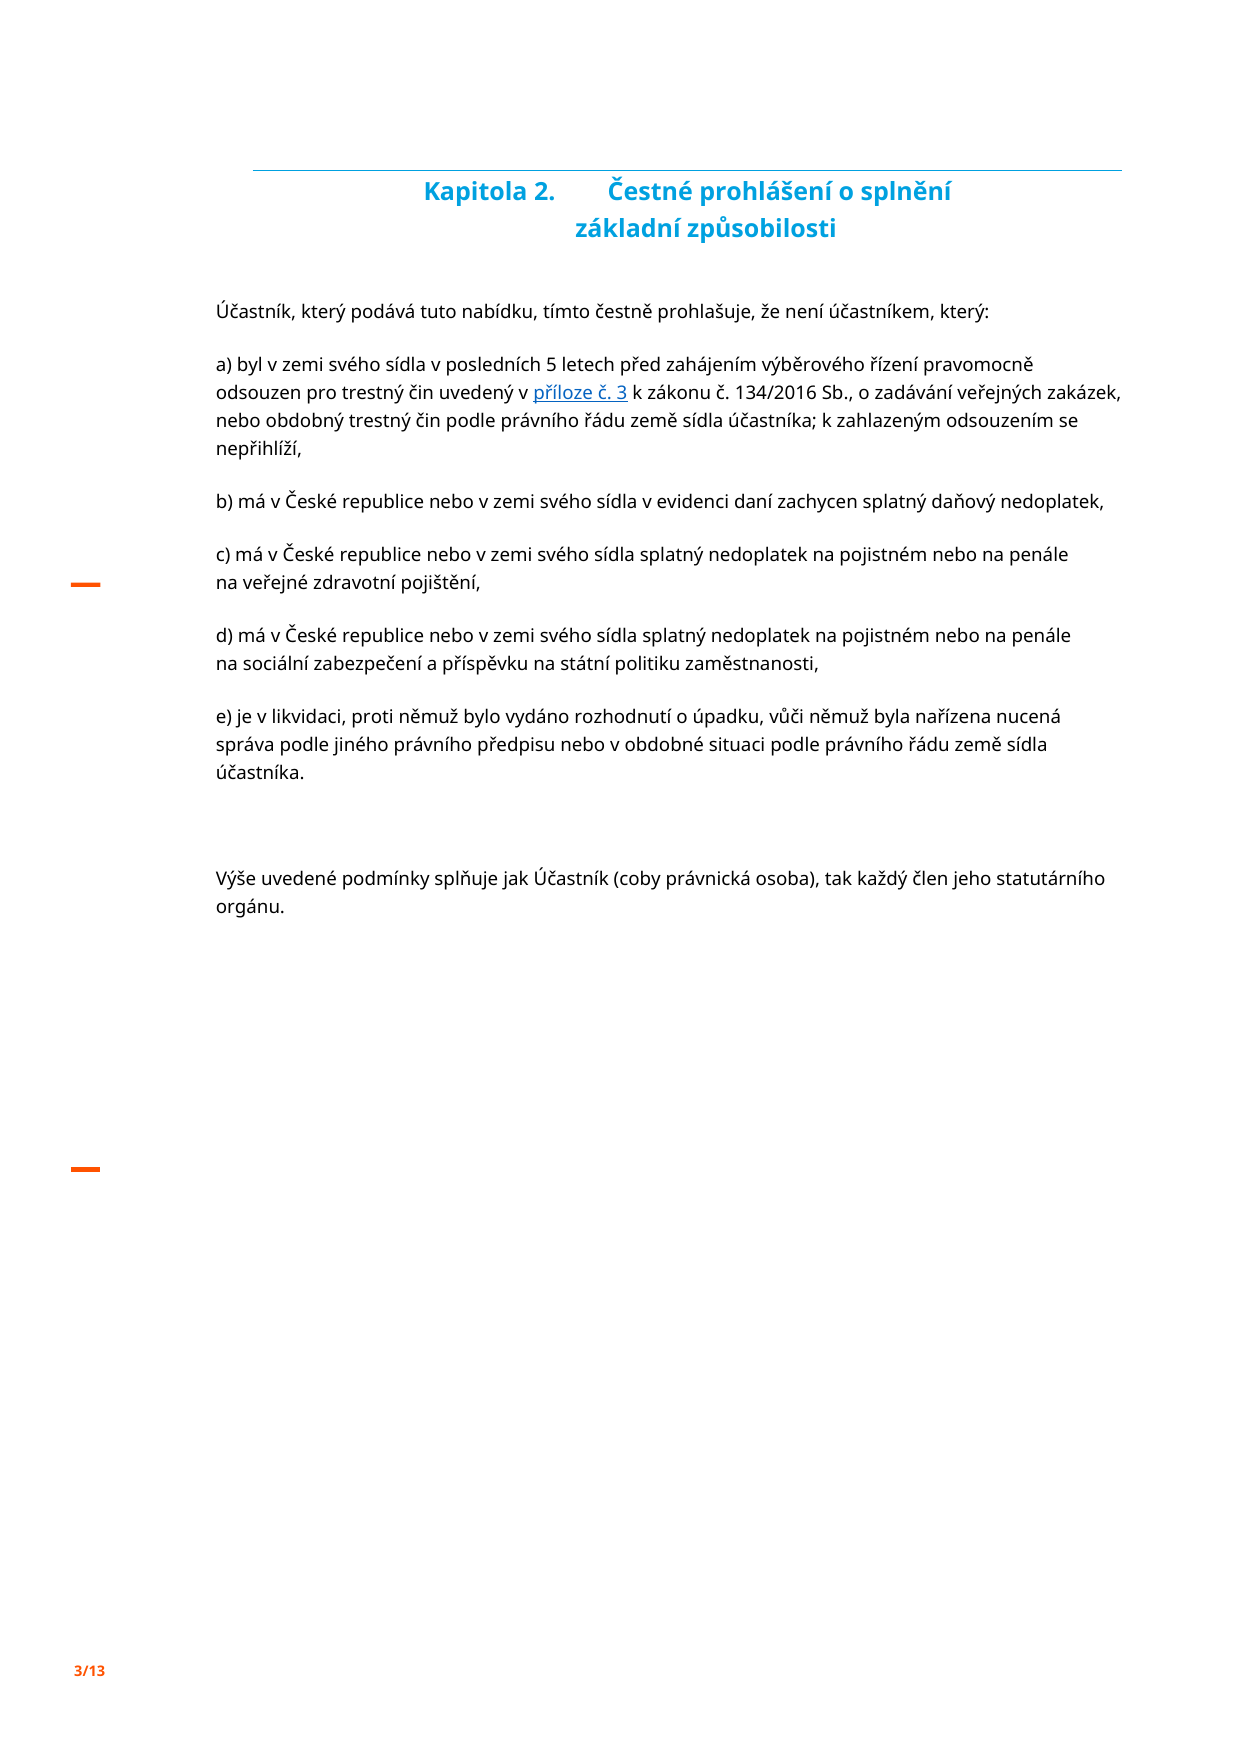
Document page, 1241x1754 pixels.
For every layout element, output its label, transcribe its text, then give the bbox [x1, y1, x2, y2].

text d) má v České republice nebo v zemi svého sídla splatný nedoplatek na pojistném nebo na penále na sociální zabezpečení a příspěvku na státní politiku zaměstnanosti, [216, 622, 1122, 676]
text Účastník, který podává tuto nabídku, tímto čestně prohlašuje, že není účastníkem, který: [216, 298, 1122, 323]
text e) je v likvidaci, proti němuž bylo vydáno rozhodnutí o úpadku, vůči němuž byla nařízena nucená správa podle jiného právního předpisu nebo v obdobné situaci podle právního řádu země sídla účastníka. [216, 703, 1122, 785]
subtitle Čestné prohlášení o splnění základní způsobilosti [253, 171, 1122, 245]
text c) má v České republice nebo v zemi svého sídla splatný nedoplatek na pojistném nebo na penále na veřejné zdravotní pojištění, [216, 541, 1122, 594]
text Výše uvedené podmínky splňuje jak Účastník (coby právnická osoba), tak každý člen jeho statutárního orgánu. [216, 865, 1122, 919]
text a) byl v zemi svého sídla v posledních 5 letech před zahájením výběrového řízení pravomocně odsouzen pro trestný čin uvedený v příloze č. 3 k zákonu č. 134/2016 Sb., o zadávání veřejných zakázek, nebo obdobný trestný čin podle právního řádu země sídla účastníka; k zahlazeným odsouzením se nepřihlíží, [216, 351, 1122, 461]
text b) má v České republice nebo v zemi svého sídla v evidenci daní zachycen splatný daňový nedoplatek, [216, 488, 1122, 513]
